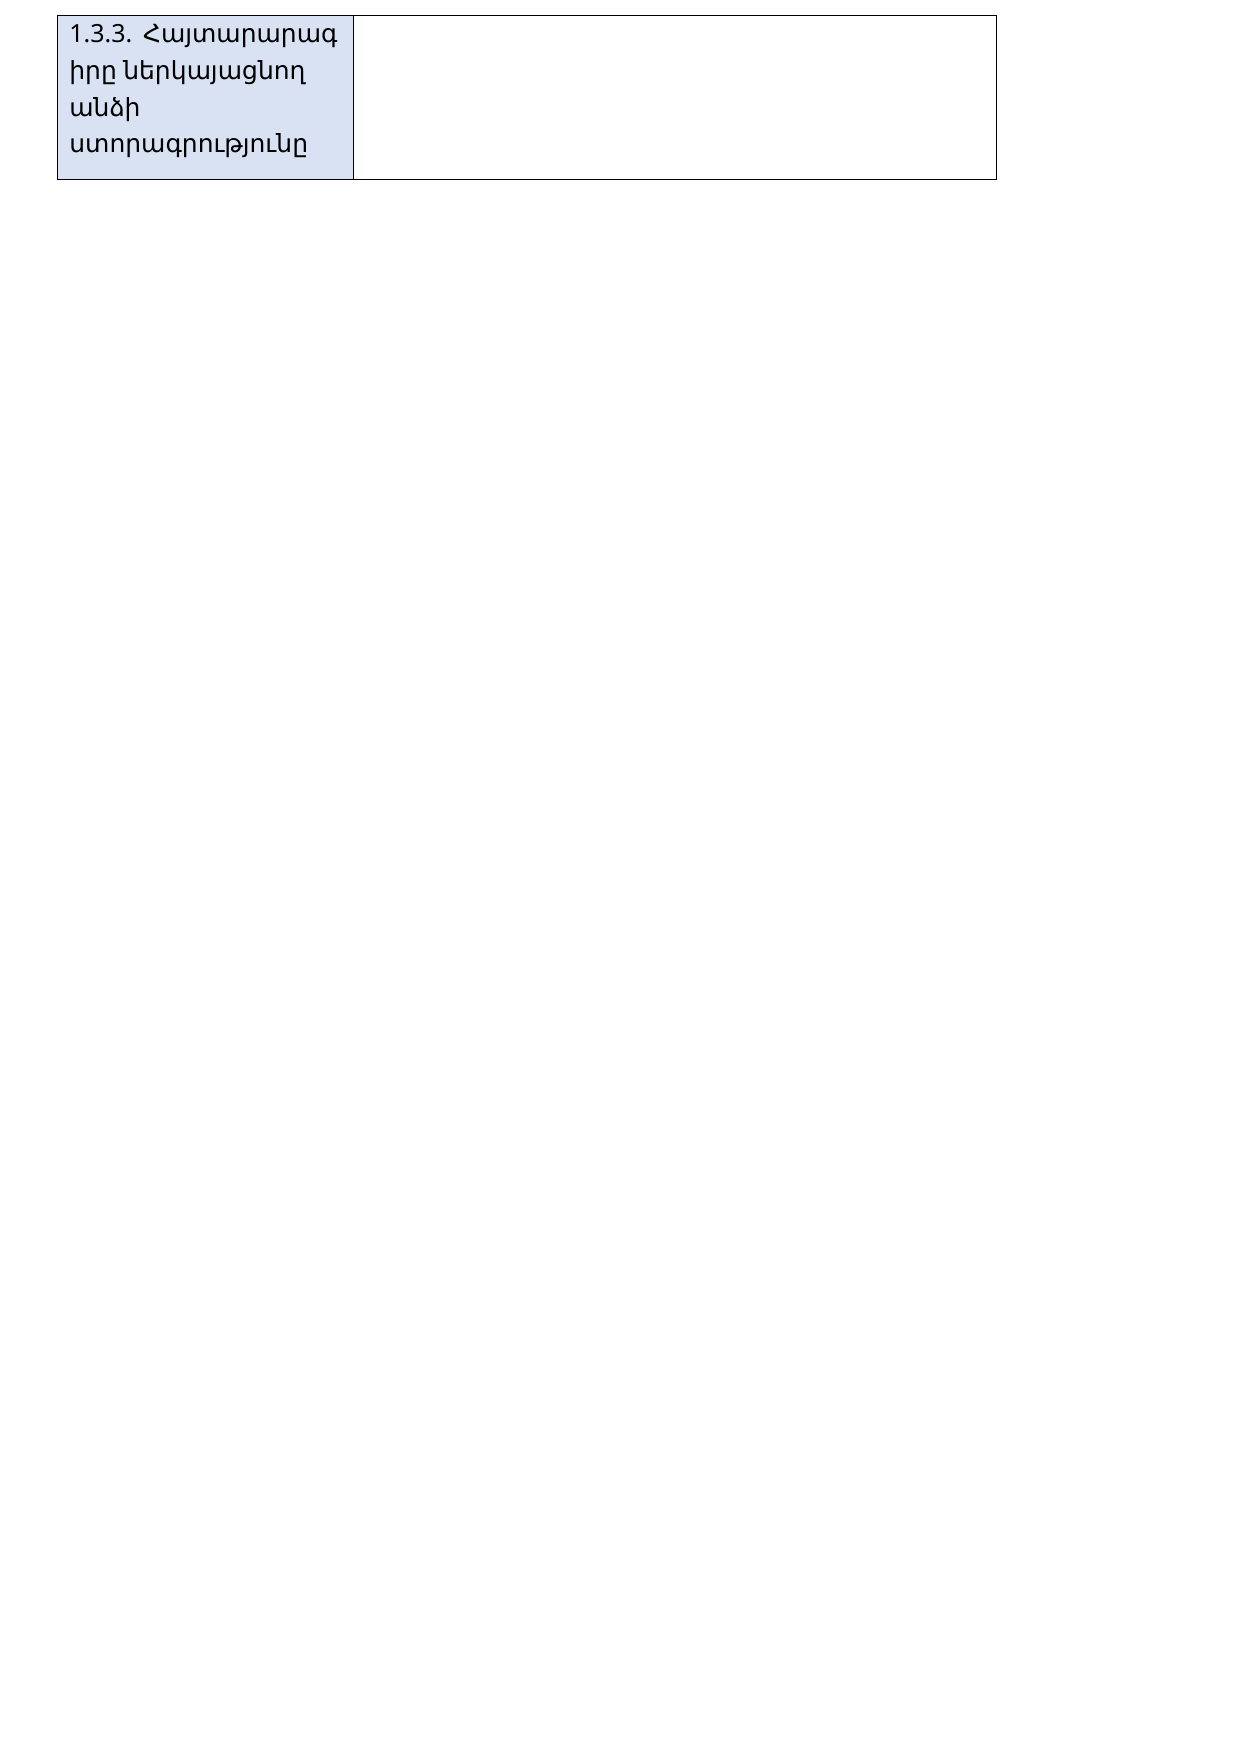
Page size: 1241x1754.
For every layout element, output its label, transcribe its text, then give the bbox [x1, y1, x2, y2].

table_cell Հայտարարագիրը ներկայացնող անձի ստորագրությունը [58, 16, 353, 179]
table_cell [354, 16, 996, 179]
